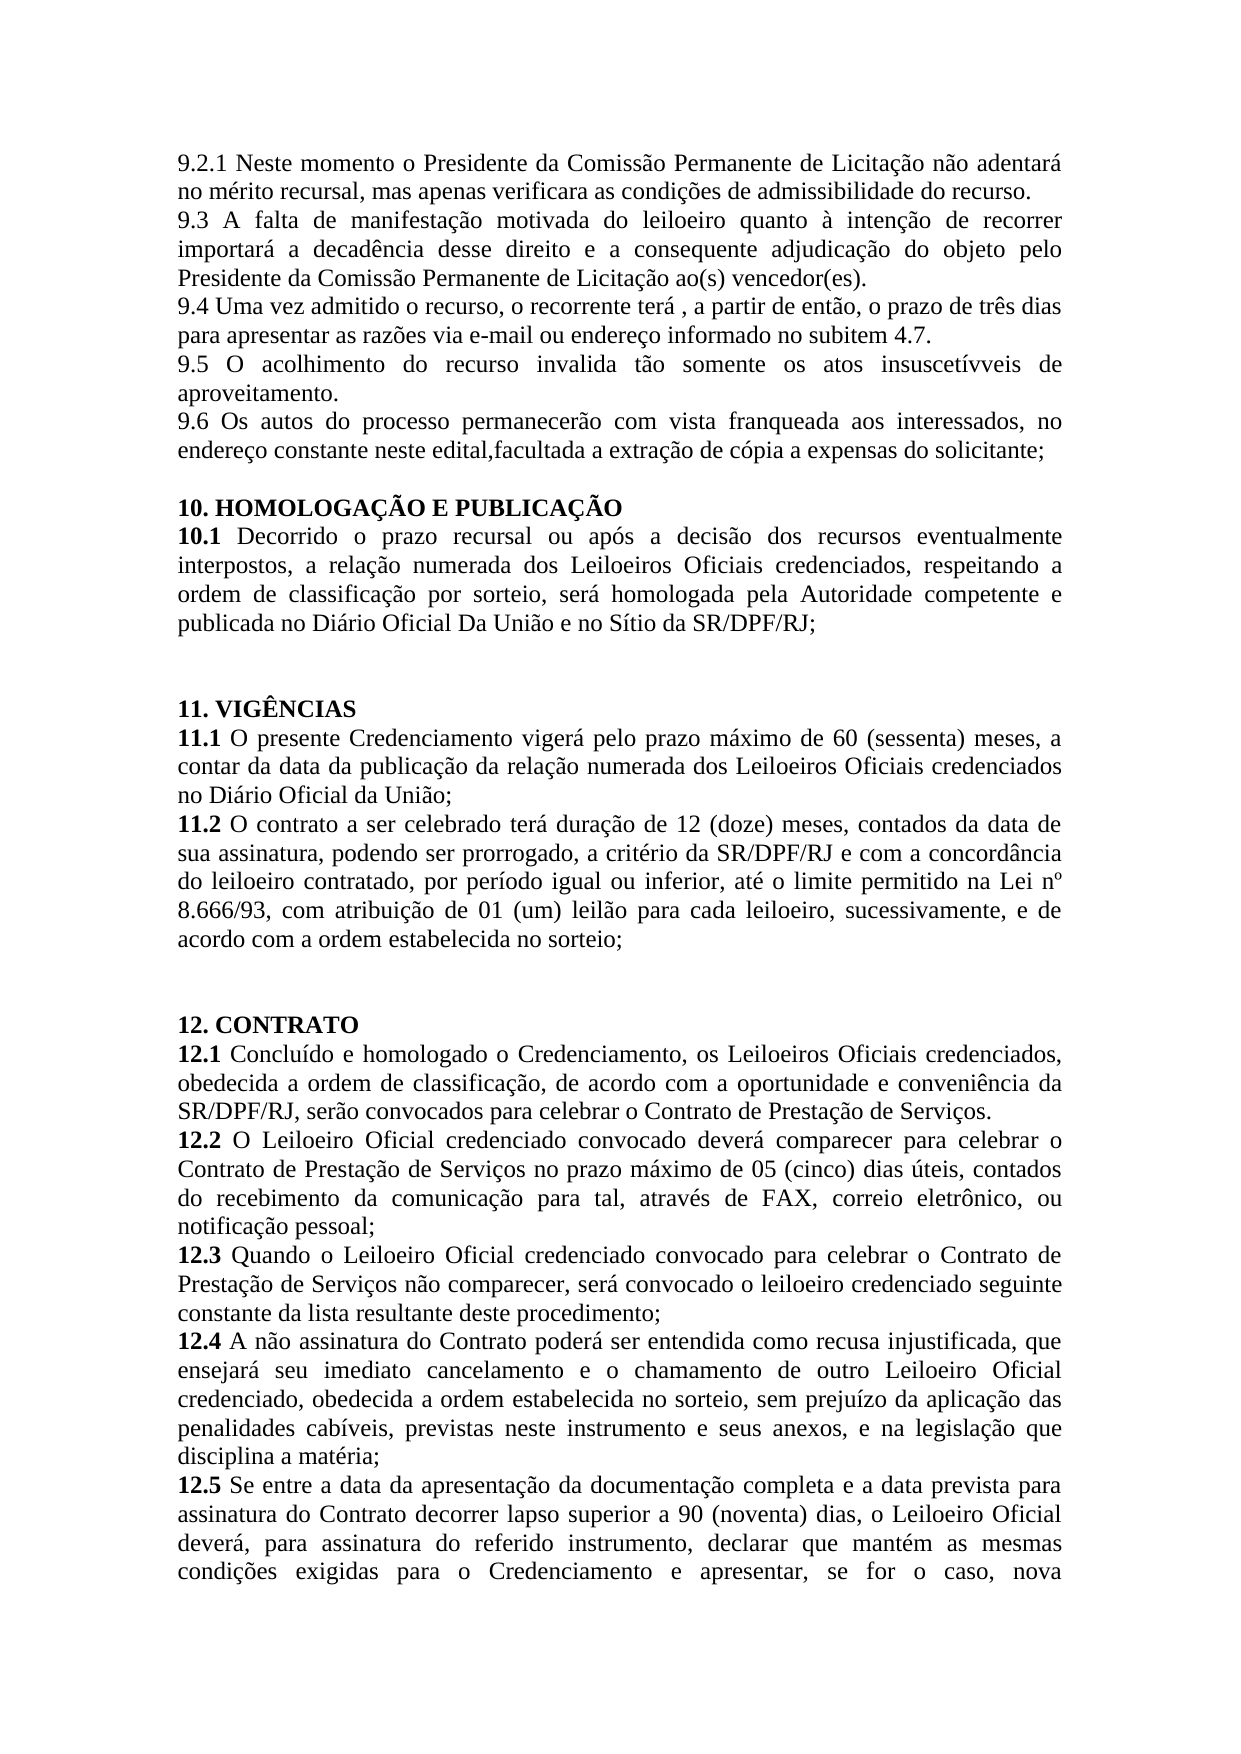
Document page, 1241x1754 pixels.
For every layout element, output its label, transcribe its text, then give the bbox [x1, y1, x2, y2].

text 10.1 Decorrido o prazo recursal ou após a decisão dos recursos eventualmente interpostos, a relação numerada dos Leiloeiros Oficiais credenciados, respeitando a ordem de classificação por sorteio, será homologada pela Autoridade competente e publicada no Diário Oficial Da União e no Sítio da SR/DPF/RJ; [177, 521, 1063, 636]
text 9.5 O acolhimento do recurso invalida tão somente os atos insuscetívveis de aproveitamento. [177, 349, 1063, 406]
text 11.1 O presente Credenciamento vigerá pelo prazo máximo de 60 (sessenta) meses, a contar da data da publicação da relação numerada dos Leiloeiros Oficiais credenciados no Diário Oficial da União; [177, 723, 1063, 809]
text 9.6 Os autos do processo permanecerão com vista franqueada aos interessados, no endereço constante neste edital,facultada a extração de cópia a expensas do solicitante; [177, 406, 1063, 464]
text 12. CONTRATO [177, 1010, 1063, 1039]
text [177, 1470, 1063, 1585]
text 11. VIGÊNCIAS [177, 694, 1063, 723]
text 9.3 A falta de manifestação motivada do leiloeiro quanto à intenção de recorrer importará a decadência desse direito e a consequente adjudicação do objeto pelo Presidente da Comissão Permanente de Licitação ao(s) vencedor(es). [177, 205, 1063, 291]
text 10. HOMOLOGAÇÃO E PUBLICAÇÃO [177, 493, 1063, 521]
text 12.1 Concluído e homologado o Credenciamento, os Leiloeiros Oficiais credenciados, obedecida a ordem de classificação, de acordo com a oportunidade e conveniência da SR/DPF/RJ, serão convocados para celebrar o Contrato de Prestação de Serviços. [177, 1039, 1063, 1125]
text 12.3 Quando o Leiloeiro Oficial credenciado convocado para celebrar o Contrato de Prestação de Serviços não comparecer, será convocado o leiloeiro credenciado seguinte constante da lista resultante deste procedimento; [177, 1240, 1063, 1326]
text 12.4 A não assinatura do Contrato poderá ser entendida como recusa injustificada, que ensejará seu imediato cancelamento e o chamamento de outro Leiloeiro Oficial credenciado, obedecida a ordem estabelecida no sorteio, sem prejuízo da aplicação das penalidades cabíveis, previstas neste instrumento e seus anexos, e na legislação que disciplina a matéria; [177, 1326, 1063, 1470]
text 9.2.1 Neste momento o Presidente da Comissão Permanente de Licitação não adentará no mérito recursal, mas apenas verificara as condições de admissibilidade do recurso. [177, 148, 1063, 205]
text 9.4 Uma vez admitido o recurso, o recorrente terá , a partir de então, o prazo de três dias para apresentar as razões via e-mail ou endereço informado no subitem 4.7. [177, 291, 1063, 349]
text 11.2 O contrato a ser celebrado terá duração de 12 (doze) meses, contados da data de sua assinatura, podendo ser prorrogado, a critério da SR/DPF/RJ e com a concordância do leiloeiro contratado, por período igual ou inferior, até o limite permitido na Lei nº 8.666/93, com atribuição de 01 (um) leilão para cada leiloeiro, sucessivamente, e de acordo com a ordem estabelecida no sorteio; [177, 809, 1063, 953]
text 12.2 O Leiloeiro Oficial credenciado convocado deverá comparecer para celebrar o Contrato de Prestação de Serviços no prazo máximo de 05 (cinco) dias úteis, contados do recebimento da comunicação para tal, através de FAX, correio eletrônico, ou notificação pessoal; [177, 1125, 1063, 1240]
